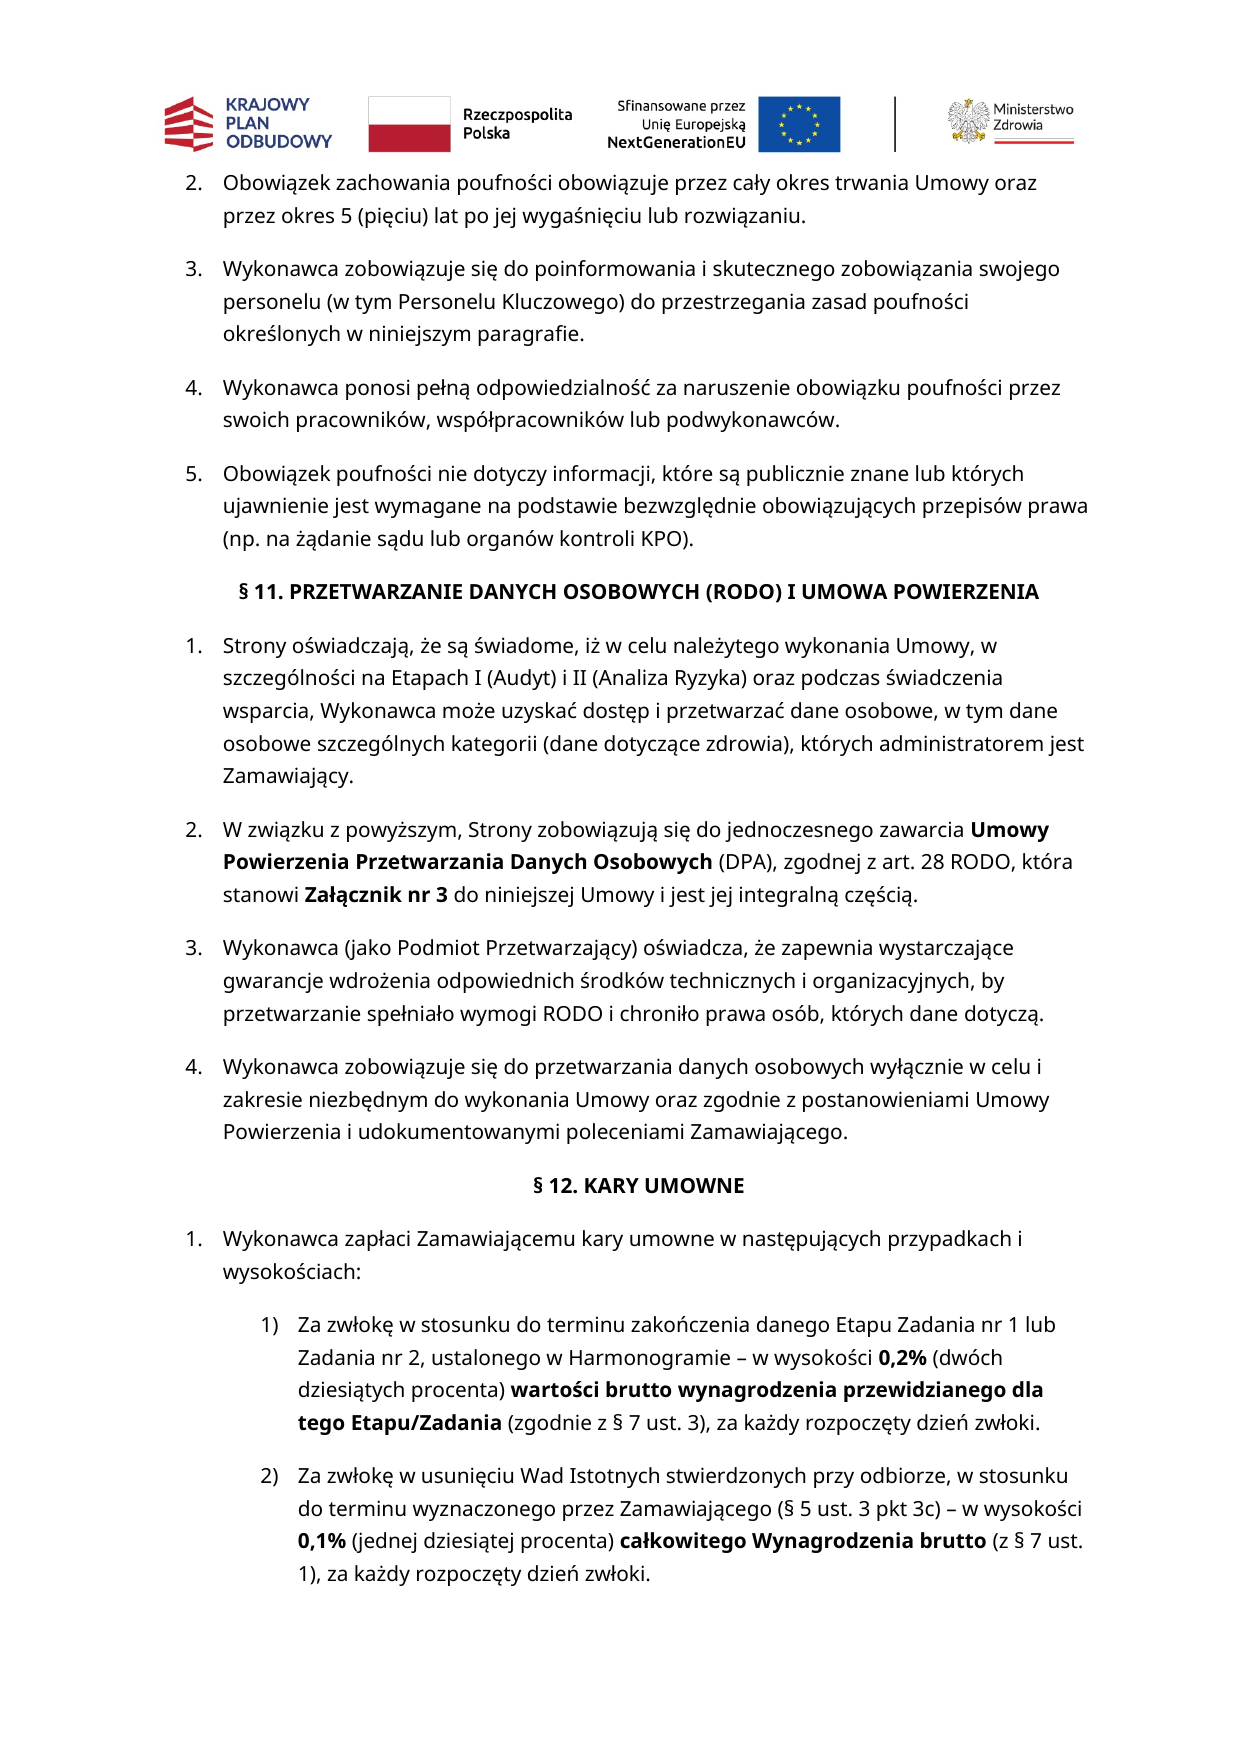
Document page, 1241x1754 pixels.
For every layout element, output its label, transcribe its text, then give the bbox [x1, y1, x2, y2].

text § 11. PRZETWARZANIE DANYCH OSOBOWYCH (RODO) I UMOWA POWIERZENIA [185, 577, 1093, 606]
text § 12. KARY UMOWNE [185, 1171, 1093, 1199]
list Za zwłokę w usunięciu Wad Istotnych stwierdzonych przy odbiorze, w stosunku do terminu wyznaczonego przez Zamawiającego (§ 5 ust. 3 pkt 3c) – w wysokości 0,1% (jednej dziesiątej procenta) całkowitego Wynagrodzenia brutto (z § 7 ust. 1), za każdy rozpoczęty dzień zwłoki. [260, 1461, 1093, 1588]
list Wykonawca ponosi pełną odpowiedzialność za naruszenie obowiązku poufności przez swoich pracowników, współpracowników lub podwykonawców. [185, 373, 1093, 434]
list Wykonawca zobowiązuje się do przetwarzania danych osobowych wyłącznie w celu i zakresie niezbędnym do wykonania Umowy oraz zgodnie z postanowieniami Umowy Powierzenia i udokumentowanymi poleceniami Zamawiającego. [185, 1052, 1093, 1146]
list Strony oświadczają, że są świadome, iż w celu należytego wykonania Umowy, w szczególności na Etapach I (Audyt) i II (Analiza Ryzyka) oraz podczas świadczenia wsparcia, Wykonawca może uzyskać dostęp i przetwarzać dane osobowe, w tym dane osobowe szczególnych kategorii (dane dotyczące zdrowia), których administratorem jest Zamawiający. [185, 631, 1093, 790]
list Obowiązek zachowania poufności obowiązuje przez cały okres trwania Umowy oraz przez okres 5 (pięciu) lat po jej wygaśnięciu lub rozwiązaniu. [185, 169, 1093, 229]
list Za zwłokę w stosunku do terminu zakończenia danego Etapu Zadania nr 1 lub Zadania nr 2, ustalonego w Harmonogramie – w wysokości 0,2% (dwóch dziesiątych procenta) wartości brutto wynagrodzenia przewidzianego dla tego Etapu/Zadania (zgodnie z § 7 ust. 3), za każdy rozpoczęty dzień zwłoki. [260, 1310, 1093, 1436]
list Wykonawca zobowiązuje się do poinformowania i skutecznego zobowiązania swojego personelu (w tym Personelu Kluczowego) do przestrzegania zasad poufności określonych w niniejszym paragrafie. [185, 254, 1093, 348]
list W związku z powyższym, Strony zobowiązują się do jednoczesnego zawarcia Umowy Powierzenia Przetwarzania Danych Osobowych (DPA), zgodnej z art. 28 RODO, która stanowi Załącznik nr 3 do niniejszej Umowy i jest jej integralną częścią. [185, 815, 1093, 908]
list Wykonawca zapłaci Zamawiającemu kary umowne w następujących przypadkach i wysokościach: [185, 1224, 1093, 1285]
list Obowiązek poufności nie dotyczy informacji, które są publicznie znane lub których ujawnienie jest wymagane na podstawie bezwzględnie obowiązujących przepisów prawa (np. na żądanie sądu lub organów kontroli KPO). [185, 459, 1093, 552]
picture [147, 73, 1093, 169]
list Wykonawca (jako Podmiot Przetwarzający) oświadcza, że zapewnia wystarczające gwarancje wdrożenia odpowiednich środków technicznych i organizacyjnych, by przetwarzanie spełniało wymogi RODO i chroniło prawa osób, których dane dotyczą. [185, 933, 1093, 1027]
